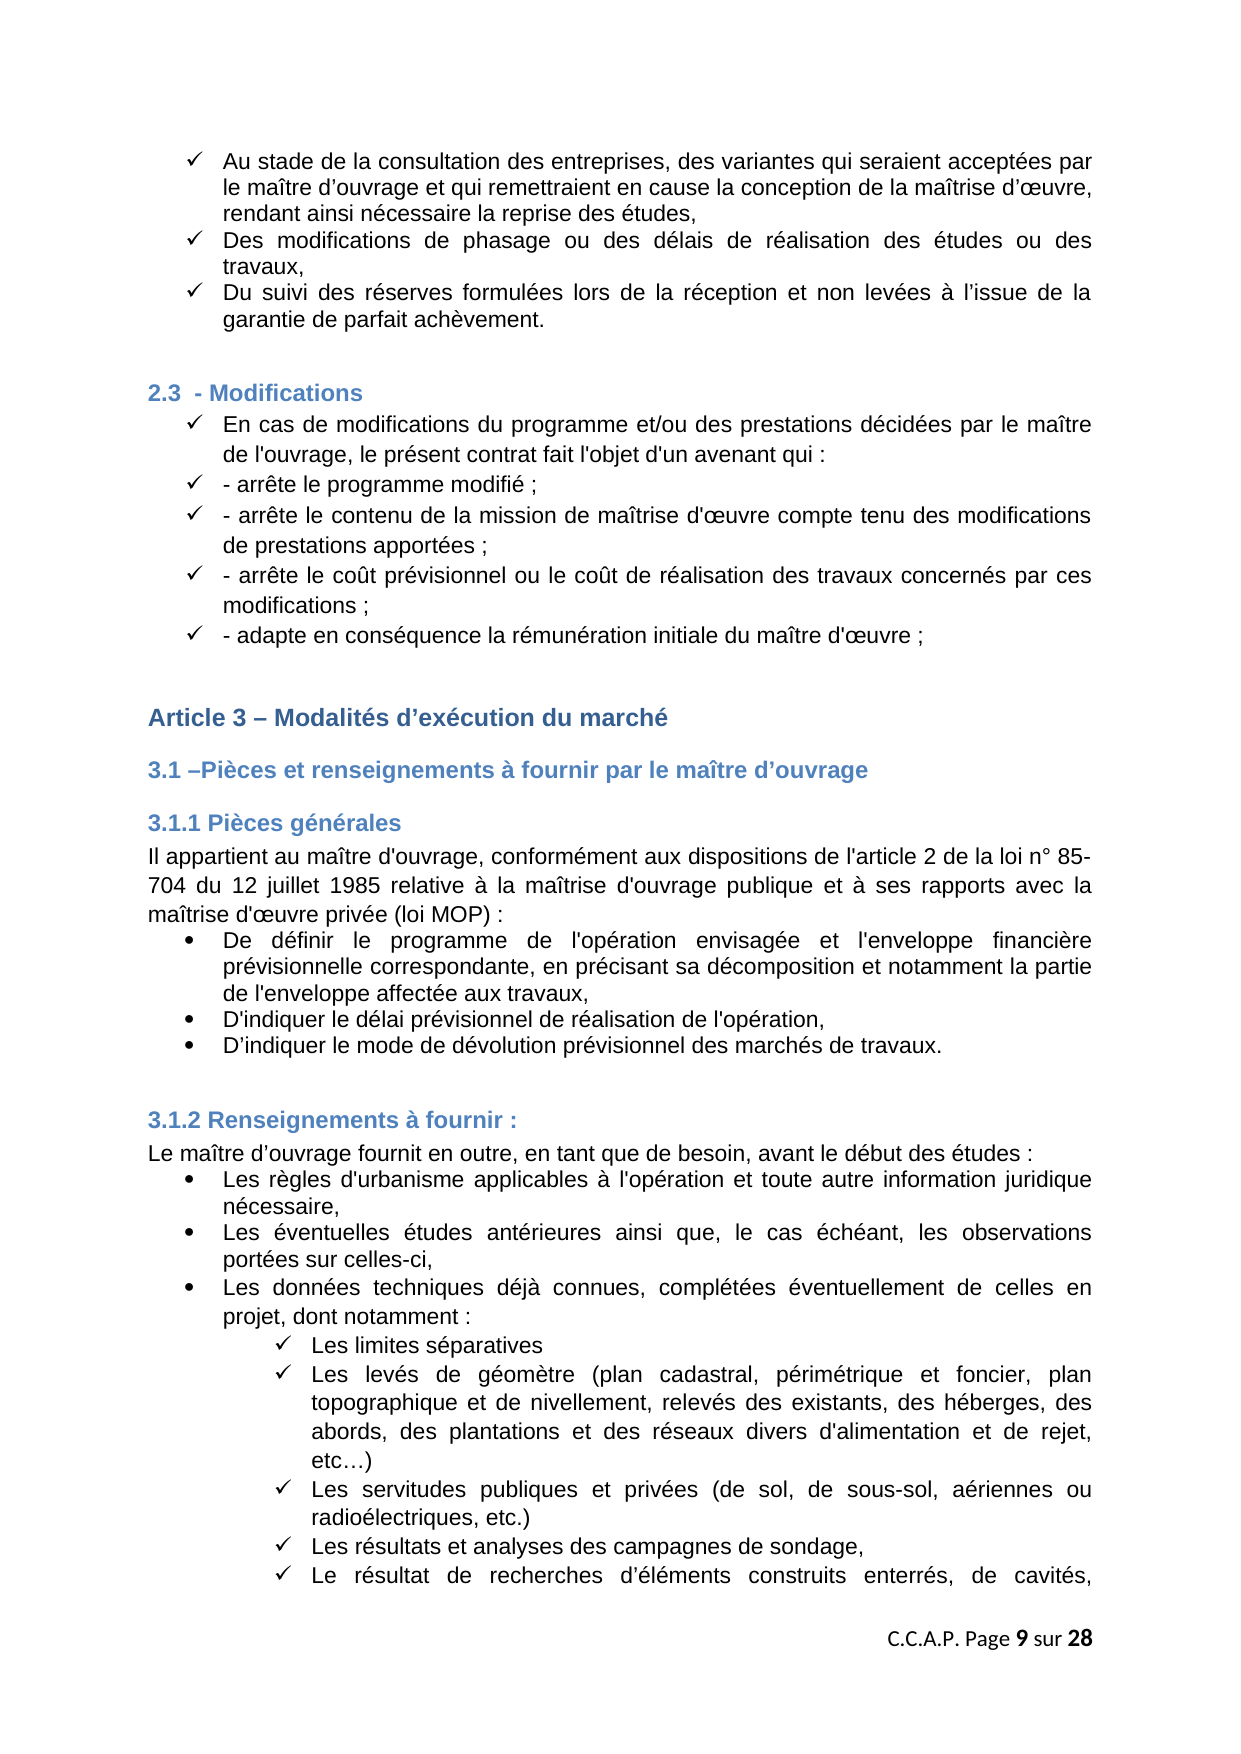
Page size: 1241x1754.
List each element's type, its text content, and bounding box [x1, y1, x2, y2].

list D'indiquer le délai prévisionnel de réalisation de l'opération, [185, 1006, 1093, 1032]
list - arrête le programme modifié ; [185, 471, 1093, 498]
text Le maître d’ouvrage fournit en outre, en tant que de besoin, avant le début des études : [148, 1137, 1093, 1166]
list De définir le programme de l'opération envisagée et l'enveloppe financière prévisionnelle correspondante, en précisant sa décomposition et notamment la partie de l'enveloppe affectée aux travaux, [185, 927, 1093, 1006]
list Les limites séparatives [274, 1329, 1093, 1358]
list Les éventuelles études antérieures ainsi que, le cas échéant, les observations portées sur celles-ci, [185, 1219, 1093, 1272]
list Du suivi des réserves formulées lors de la réception et non levées à l’issue de la garantie de parfait achèvement. [185, 279, 1093, 332]
list Au stade de la consultation des entreprises, des variantes qui seraient acceptées par le maître d’ouvrage et qui remettraient en cause la conception de la maîtrise d’œuvre, rendant ainsi nécessaire la reprise des études, [185, 148, 1093, 227]
list Les levés de géomètre (plan cadastral, périmétrique et foncier, plan topographique et de nivellement, relevés des existants, des héberges, des abords, des plantations et des réseaux divers d'alimentation et de rejet, etc…) [274, 1358, 1093, 1473]
list - adapte en conséquence la rémunération initiale du maître d'œuvre ; [185, 622, 1093, 649]
list Les résultats et analyses des campagnes de sondage, [274, 1531, 1093, 1559]
text Il appartient au maître d'ouvrage, conformément aux dispositions de l'article 2 de la loi n° 85-704 du 12 juillet 1985 relative à la maîtrise d'ouvrage publique et à ses rapports avec la maîtrise d'œuvre privée (loi MOP) : [148, 841, 1093, 927]
list Des modifications de phasage ou des délais de réalisation des études ou des travaux, [185, 227, 1093, 279]
list Les règles d'urbanisme applicables à l'opération et toute autre information juridique nécessaire, [185, 1166, 1093, 1219]
subtitle Article 3 – Modalités d’exécution du marché [148, 703, 1093, 731]
list Les données techniques déjà connues, complétées éventuellement de celles en projet, dont notamment : [185, 1272, 1093, 1329]
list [274, 1559, 1093, 1588]
subtitle 3.1 –Pièces et renseignements à fournir par le maître d’ouvrage [148, 756, 1093, 784]
list - arrête le contenu de la mission de maîtrise d'œuvre compte tenu des modifications de prestations apportées ; [185, 502, 1093, 558]
list - arrête le coût prévisionnel ou le coût de réalisation des travaux concernés par ces modifications ; [185, 562, 1093, 618]
subtitle 3.1.2 Renseignements à fournir : [148, 1106, 1093, 1133]
list Les servitudes publiques et privées (de sol, de sous-sol, aériennes ou radioélectriques, etc.) [274, 1473, 1093, 1531]
list En cas de modifications du programme et/ou des prestations décidées par le maître de l'ouvrage, le présent contrat fait l'objet d'un avenant qui : [185, 411, 1093, 467]
subtitle 3.1.1 Pièces générales [148, 809, 1093, 837]
list D’indiquer le mode de dévolution prévisionnel des marchés de travaux. [185, 1032, 1093, 1059]
subtitle 2.3 - Modifications [148, 379, 1093, 407]
